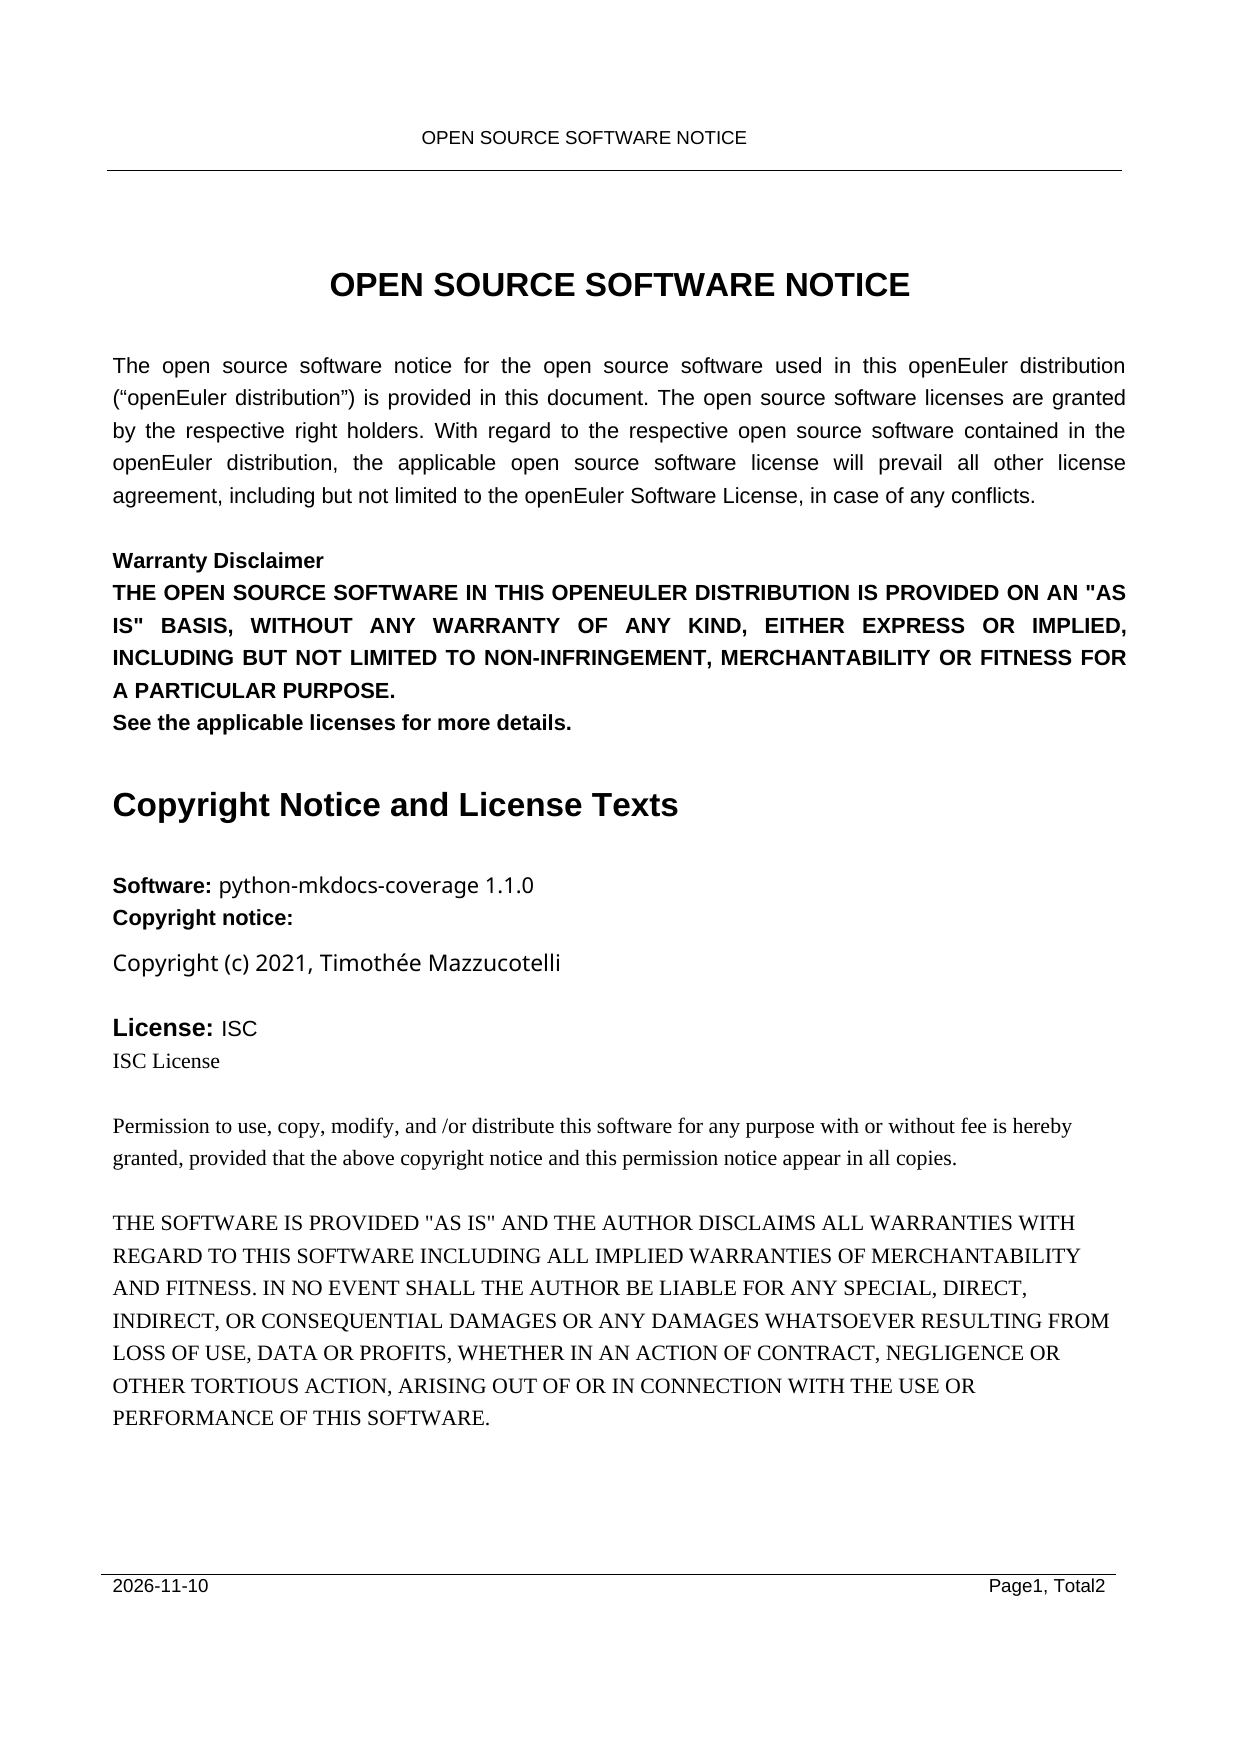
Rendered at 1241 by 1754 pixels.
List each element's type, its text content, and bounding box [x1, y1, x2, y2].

text OPEN SOURCE SOFTWARE NOTICE [112, 251, 1128, 316]
text Warranty Disclaimer [112, 544, 1128, 576]
text License: ISC [112, 1012, 1128, 1044]
title Software: python-mkdocs-coverage 1.1.0 [112, 869, 1128, 901]
text Copyright (c) 2021, Timothée Mazzucotelli [112, 947, 1128, 1012]
text ISC License Permission to use, copy, modify, and /or distribute this software for any purpose with or without fee is hereby granted, provided that the above copyright notice and this permission notice appear in all copies. THE SOFTWARE IS PROVIDED "AS IS" AND THE AUTHOR DISCLAIMS ALL WARRANTIES WITH REGARD TO THIS SOFTWARE INCLUDING ALL IMPLIED WARRANTIES OF MERCHANTABILITY AND FITNESS. IN NO EVENT SHALL THE AUTHOR BE LIABLE FOR ANY SPECIAL, DIRECT, INDIRECT, OR CONSEQUENTIAL DAMAGES OR ANY DAMAGES WHATSOEVER RESULTING FROM LOSS OF USE, DATA OR PROFITS, WHETHER IN AN ACTION OF CONTRACT, NEGLIGENCE OR OTHER TORTIOUS ACTION, ARISING OUT OF OR IN CONNECTION WITH THE USE OR PERFORMANCE OF THIS SOFTWARE. [112, 1044, 1128, 1467]
text THE OPEN SOURCE SOFTWARE IN THIS OPENEULER DISTRIBUTION IS PROVIDED ON AN "AS IS" BASIS, WITHOUT ANY WARRANTY OF ANY KIND, EITHER EXPRESS OR IMPLIED, INCLUDING BUT NOT LIMITED TO NON-INFRINGEMENT, MERCHANTABILITY OR FITNESS FOR A PARTICULAR PURPOSE. See the applicable licenses for more details. [112, 576, 1128, 739]
text The open source software notice for the open source software used in this openEuler distribution (“openEuler distribution”) is provided in this document. The open source software licenses are granted by the respective right holders. With regard to the respective open source software contained in the openEuler distribution, the applicable open source software license will prevail all other license agreement, including but not limited to the openEuler Software License, in case of any conflicts. [112, 349, 1128, 511]
text Copyright notice: [112, 901, 1128, 934]
text Copyright Notice and License Texts [112, 771, 1128, 836]
